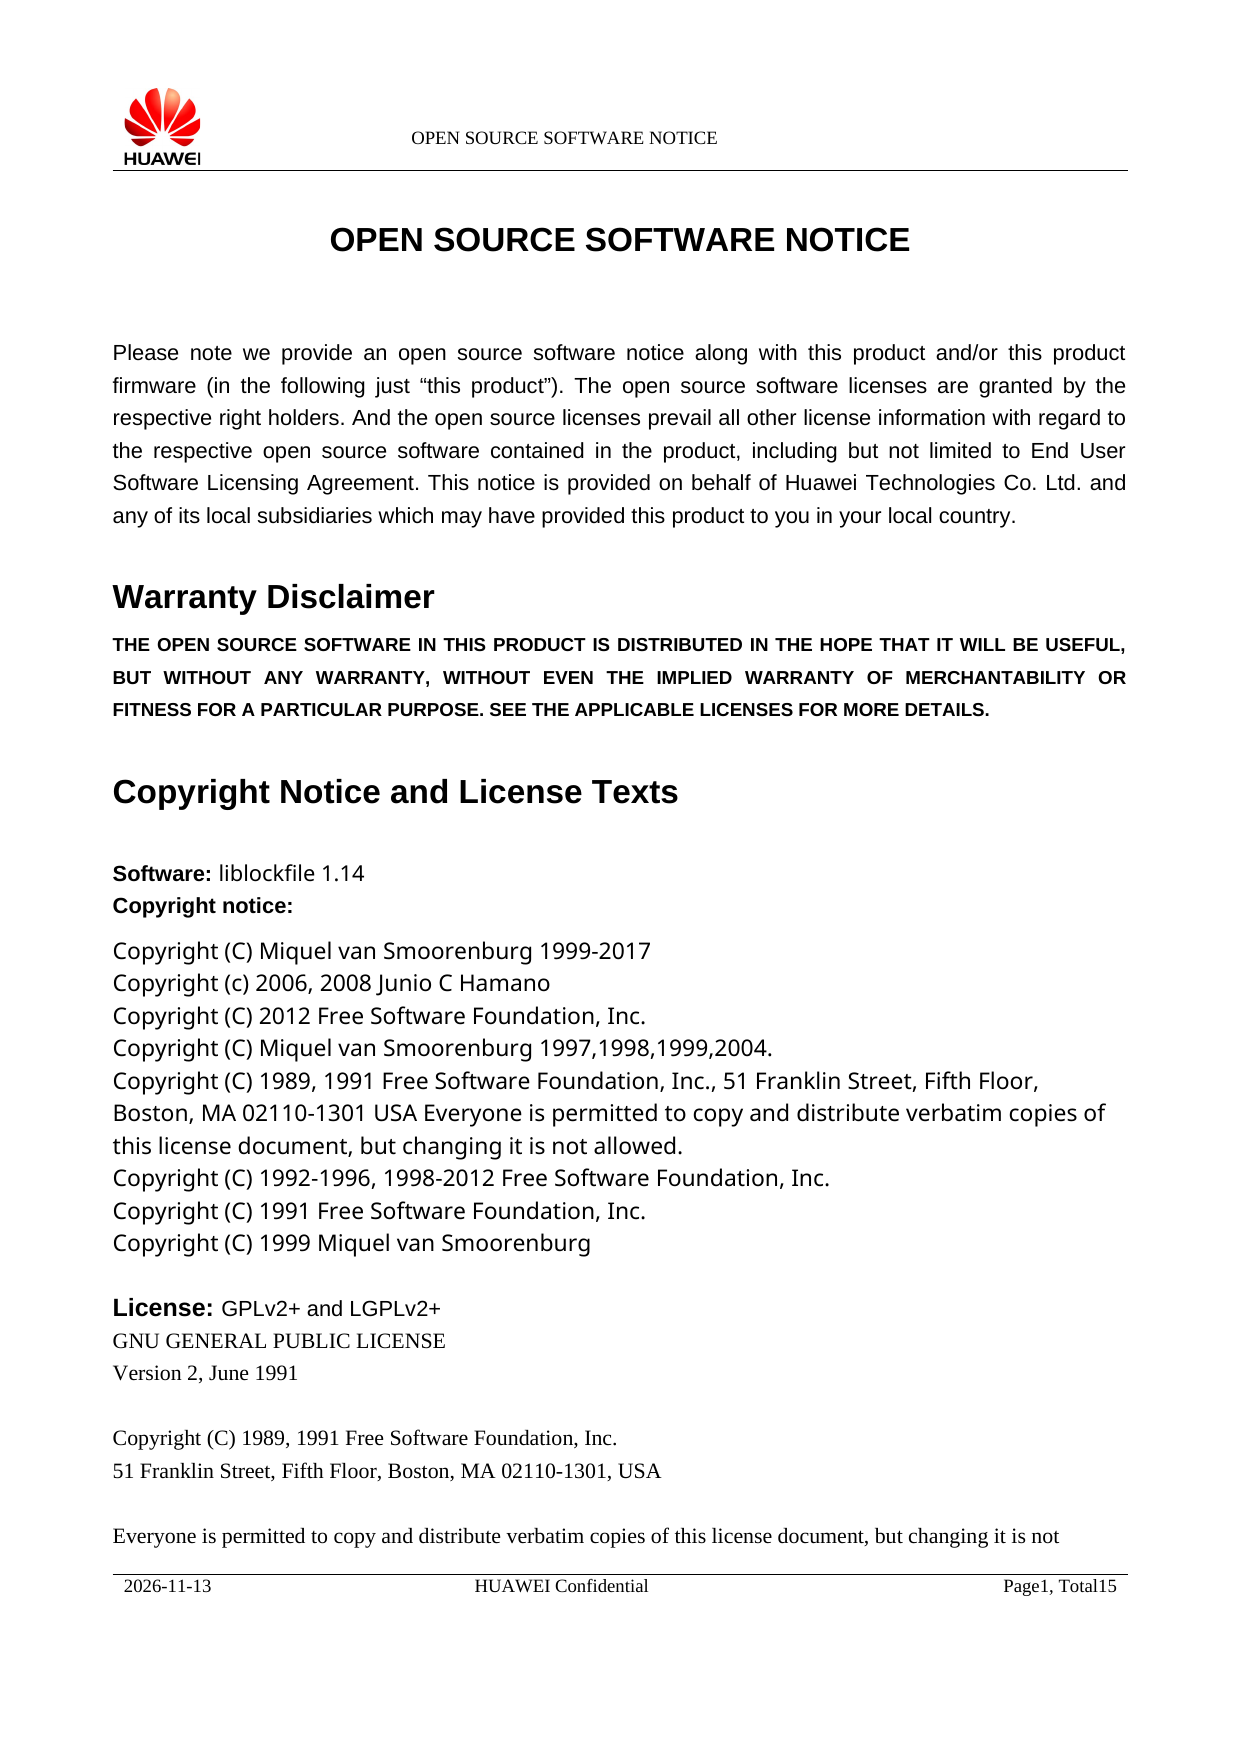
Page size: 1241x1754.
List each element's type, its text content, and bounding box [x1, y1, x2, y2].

text Warranty Disclaimer [112, 564, 1128, 629]
text OPEN SOURCE SOFTWARE NOTICE [112, 206, 1128, 271]
picture [124, 88, 201, 165]
text Copyright (C) Miquel van Smoorenburg 1999-2017 Copyright (c) 2006, 2008 Junio C Hamano Copyright (C) 2012 Free Software Foundation, Inc. Copyright (C) Miquel van Smoorenburg 1997,1998,1999,2004. Copyright (C) 1989, 1991 Free Software Foundation, Inc., 51 Franklin Street, Fifth Floor, Boston, MA 02110-1301 USA Everyone is permitted to copy and distribute verbatim copies of this license document, but changing it is not allowed. Copyright (C) 1992-1996, 1998-2012 Free Software Foundation, Inc. Copyright (C) 1991 Free Software Foundation, Inc. Copyright (C) 1999 Miquel van Smoorenburg [112, 934, 1128, 1291]
title Software: liblockfile 1.14 [112, 856, 1128, 889]
text Copyright Notice and License Texts [112, 759, 1128, 824]
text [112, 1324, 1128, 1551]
text Please note we provide an open source software notice along with this product and/or this product firmware (in the following just “this product”). The open source software licenses are granted by the respective right holders. And the open source licenses prevail all other license information with regard to the respective open source software contained in the product, including but not limited to End User Software Licensing Agreement. This notice is provided on behalf of Huawei Technologies Co. Ltd. and any of its local subsidiaries which may have provided this product to you in your local country. [112, 336, 1128, 531]
text License: GPLv2+ and LGPLv2+ [112, 1291, 1128, 1324]
text The open source software in this product is distributed in the hope that it will be useful, but WITHOUT ANY WARRANTY, without even the implied warranty of MERCHANTABILITY or FITNESS FOR A PARTICULAR PURPOSE. See the applicable licenses for more details. [112, 629, 1128, 726]
text Copyright notice: [112, 889, 1128, 921]
